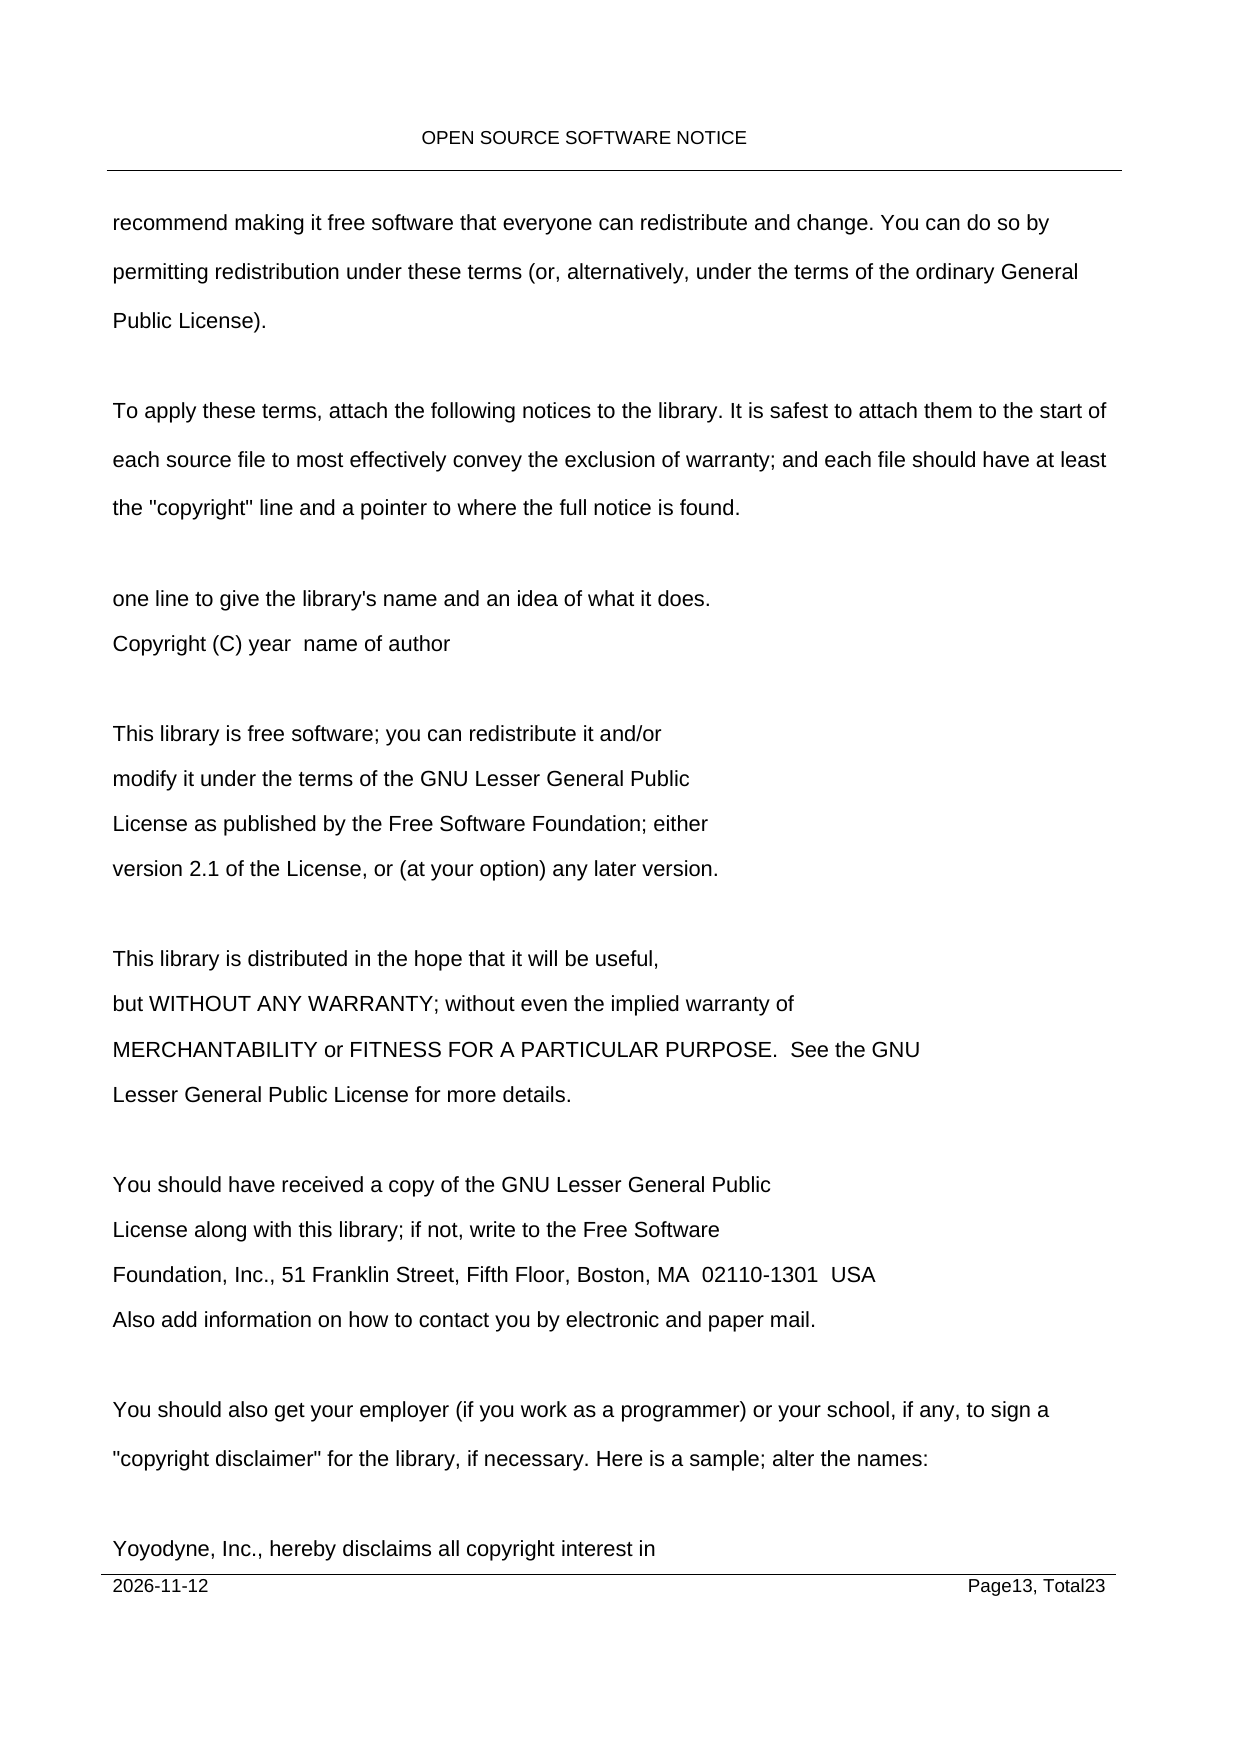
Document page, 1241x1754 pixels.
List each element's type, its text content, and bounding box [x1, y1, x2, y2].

text MERCHANTABILITY or FITNESS FOR A PARTICULAR PURPOSE. See the GNU [112, 1033, 1128, 1065]
text but WITHOUT ANY WARRANTY; without even the implied warranty of [112, 988, 1128, 1020]
text Yoyodyne, Inc., hereby disclaims all copyright interest in [112, 1533, 1128, 1565]
text You should have received a copy of the GNU Lesser General Public [112, 1168, 1128, 1201]
text This library is distributed in the hope that it will be useful, [112, 943, 1128, 975]
text License as published by the Free Software Foundation; either [112, 807, 1128, 840]
text Also add information on how to contact you by electronic and paper mail. [112, 1303, 1128, 1336]
text Lesser General Public License for more details. [112, 1078, 1128, 1110]
text modify it under the terms of the GNU Lesser General Public [112, 762, 1128, 795]
text You should also get your employer (if you work as a programmer) or your school, if any, to sign a "copyright disclaimer" for the library, if necessary. Here is a sample; alter the names: [112, 1394, 1128, 1475]
text To apply these terms, attach the following notices to the library. It is safest to attach them to the start of each source file to most effectively convey the exclusion of warranty; and each file should have at least the "copyright" line and a pointer to where the full notice is found. [112, 394, 1128, 524]
text one line to give the library's name and an idea of what it does. [112, 582, 1128, 614]
text Copyright (C) year name of author [112, 627, 1128, 659]
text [112, 206, 1128, 336]
text version 2.1 of the License, or (at your option) any later version. [112, 852, 1128, 885]
text This library is free software; you can redistribute it and/or [112, 717, 1128, 749]
text License along with this library; if not, write to the Free Software [112, 1213, 1128, 1246]
text Foundation, Inc., 51 Franklin Street, Fifth Floor, Boston, MA 02110-1301 USA [112, 1258, 1128, 1291]
